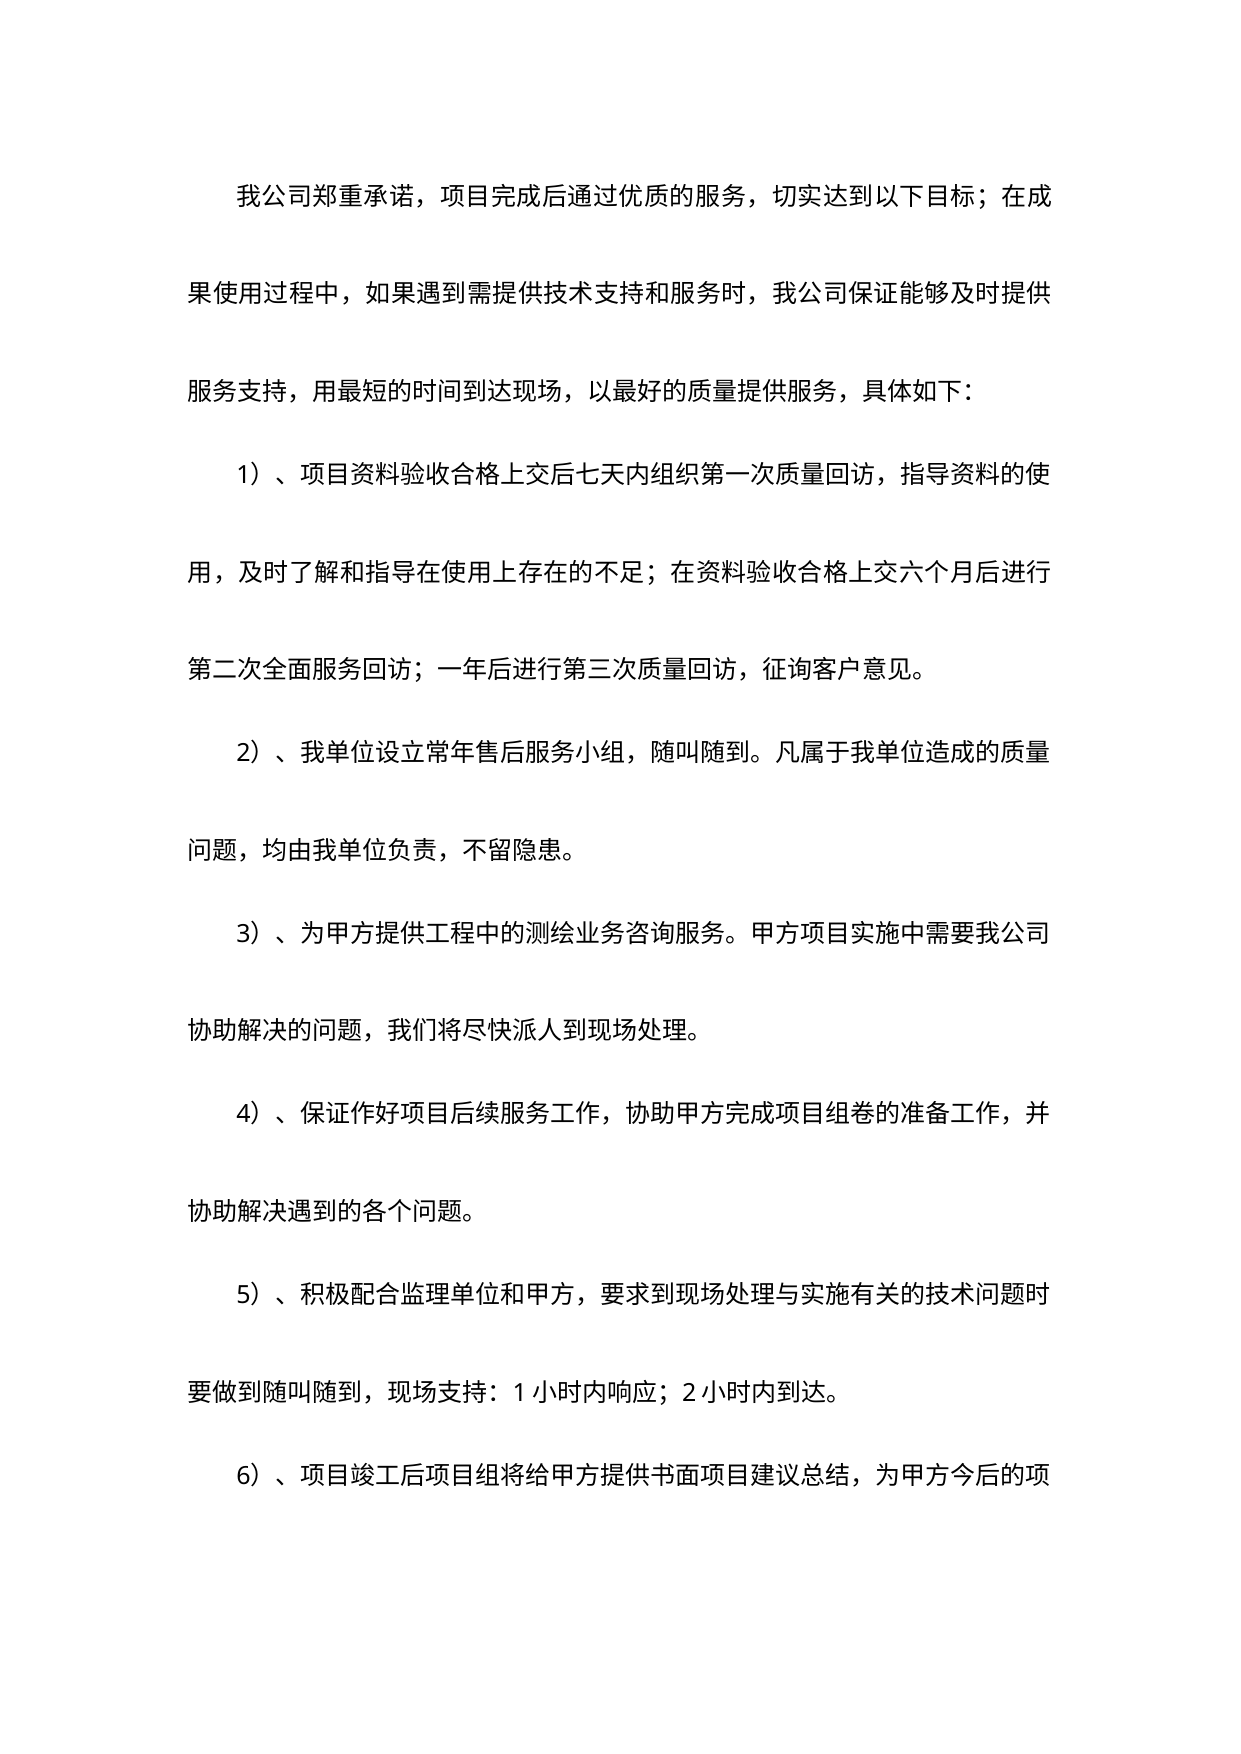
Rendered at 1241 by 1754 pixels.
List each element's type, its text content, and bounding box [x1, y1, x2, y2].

text 我公司郑重承诺，项目完成后通过优质的服务，切实达到以下目标；在成果使用过程中，如果遇到需提供技术支持和服务时，我公司保证能够及时提供服务支持，用最短的时间到达现场，以最好的质量提供服务，具体如下： [187, 162, 1053, 422]
text 3）、为甲方提供工程中的测绘业务咨询服务。甲方项目实施中需要我公司协助解决的问题，我们将尽快派人到现场处理。 [187, 899, 1053, 1061]
text 4）、保证作好项目后续服务工作，协助甲方完成项目组卷的准备工作，并协助解决遇到的各个问题。 [187, 1079, 1053, 1242]
text 1）、项目资料验收合格上交后七天内组织第一次质量回访，指导资料的使用，及时了解和指导在使用上存在的不足；在资料验收合格上交六个月后进行第二次全面服务回访；一年后进行第三次质量回访，征询客户意见。 [187, 440, 1053, 700]
text 5）、积极配合监理单位和甲方，要求到现场处理与实施有关的技术问题时要做到随叫随到，现场支持：1小时内响应；2小时内到达。 [187, 1260, 1053, 1423]
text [187, 1441, 1053, 1506]
text 2）、我单位设立常年售后服务小组，随叫随到。凡属于我单位造成的质量问题，均由我单位负责，不留隐患。 [187, 718, 1053, 881]
